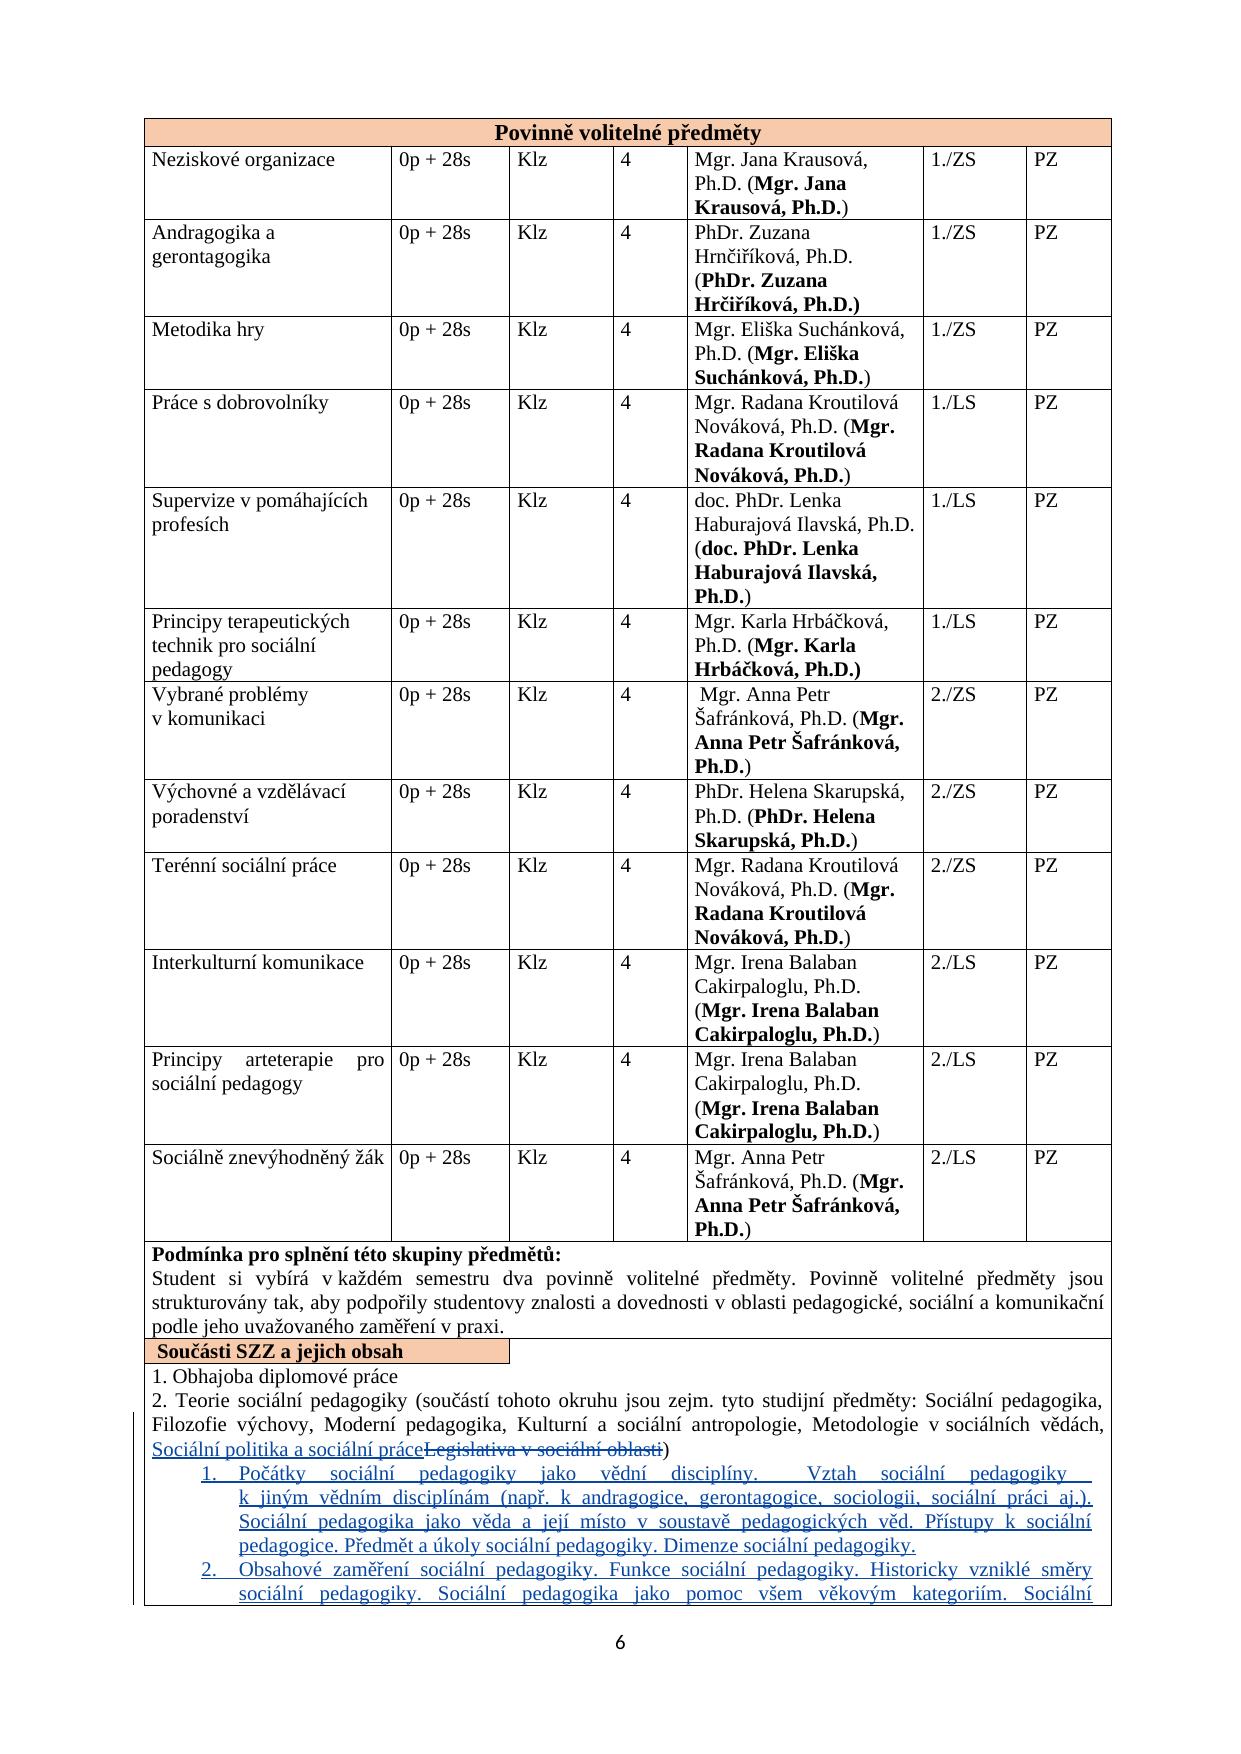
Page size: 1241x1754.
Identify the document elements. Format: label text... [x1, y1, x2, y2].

table_cell 4 [614, 317, 687, 389]
table_cell Mgr. Anna Petr Šafránková, Ph.D. (Mgr. Anna Petr Šafránková, Ph.D.) [688, 1145, 923, 1241]
table_cell Vybrané problémy v komunikaci [145, 682, 391, 778]
table_cell Klz [510, 682, 613, 778]
table_cell Klz [510, 147, 613, 219]
table_cell 4 [614, 1145, 687, 1241]
table_cell 4 [614, 488, 687, 608]
table_cell Principy terapeutických technik pro sociální pedagogy [145, 609, 391, 681]
table_cell Principy arteterapie pro sociální pedagogy [145, 1047, 391, 1143]
table_cell Sociálně znevýhodněný žák [145, 1145, 391, 1241]
table_cell Interkulturní komunikace [145, 950, 391, 1046]
table_cell Klz [510, 317, 613, 389]
table_cell 0p + 28s [392, 853, 509, 949]
table_cell 4 [614, 609, 687, 681]
table_cell Andragogika a gerontagogika [145, 220, 391, 316]
table_cell 0p + 28s [392, 317, 509, 389]
table_cell Neziskové organizace [145, 147, 391, 219]
table_cell Součásti SZZ a jejich obsah [145, 1339, 509, 1363]
table_cell PZ [1027, 317, 1111, 389]
table_cell Mgr. Eliška Suchánková, Ph.D. (Mgr. Eliška Suchánková, Ph.D.) [688, 317, 923, 389]
table_cell Klz [510, 950, 613, 1046]
table_cell PZ [1027, 950, 1111, 1046]
table_cell 0p + 28s [392, 1047, 509, 1143]
table_cell PhDr. Helena Skarupská, Ph.D. (PhDr. Helena Skarupská, Ph.D.) [688, 780, 923, 852]
table_cell 4 [614, 1047, 687, 1143]
table_cell 2./ZS [924, 853, 1026, 949]
table_cell 2./LS [924, 1145, 1026, 1241]
table_cell 0p + 28s [392, 682, 509, 778]
table_cell Mgr. Radana Kroutilová Nováková, Ph.D. (Mgr. Radana Kroutilová Nováková, Ph.D.) [688, 390, 923, 487]
table_cell Mgr. Irena Balaban Cakirpaloglu, Ph.D. (Mgr. Irena Balaban Cakirpaloglu, Ph.D.) [688, 1047, 923, 1143]
table_cell Supervize v pomáhajících profesích [145, 488, 391, 608]
table_cell 4 [614, 220, 687, 316]
table_cell 1./LS [924, 609, 1026, 681]
table_cell 2./LS [924, 950, 1026, 1046]
table_cell PZ [1027, 220, 1111, 316]
table_cell 0p + 28s [392, 220, 509, 316]
table_cell Klz [510, 1145, 613, 1241]
table_cell 1./LS [924, 488, 1026, 608]
table_cell 4 [614, 780, 687, 852]
table_cell doc. PhDr. Lenka Haburajová Ilavská, Ph.D. (doc. PhDr. Lenka Haburajová Ilavská, Ph.D.) [688, 488, 923, 608]
table_cell 0p + 28s [392, 1145, 509, 1241]
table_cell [145, 1363, 1111, 1605]
table_cell 0p + 28s [392, 147, 509, 219]
table_cell PhDr. Zuzana Hrnčiříková, Ph.D. (PhDr. Zuzana Hrčiříková, Ph.D.) [688, 220, 923, 316]
table_cell 1./ZS [924, 317, 1026, 389]
table_cell 2./ZS [924, 682, 1026, 778]
table_cell Klz [510, 609, 613, 681]
table_cell Klz [510, 488, 613, 608]
table_cell 0p + 28s [392, 390, 509, 487]
table_cell Povinně volitelné předměty [145, 119, 1111, 146]
table_cell PZ [1027, 853, 1111, 949]
table_cell PZ [1027, 609, 1111, 681]
table_cell Metodika hry [145, 317, 391, 389]
table_cell 2./ZS [924, 780, 1026, 852]
table_cell PZ [1027, 147, 1111, 219]
table_cell Terénní sociální práce [145, 853, 391, 949]
table_cell Podmínka pro splnění této skupiny předmětů: Student si vybírá v každém semestru dva povinně volitelné předměty. Povinně volitelné předměty jsou strukturovány tak, aby podpořily studentovy znalosti a dovednosti v oblasti pedagogické, sociální a komunikační podle jeho uvažovaného zaměření v praxi. [145, 1242, 1111, 1338]
table_cell 0p + 28s [392, 609, 509, 681]
table_cell Klz [510, 853, 613, 949]
table_cell 4 [614, 390, 687, 487]
table_cell Klz [510, 390, 613, 487]
table_cell PZ [1027, 1047, 1111, 1143]
table_cell Mgr. Karla Hrbáčková, Ph.D. (Mgr. Karla Hrbáčková, Ph.D.) [688, 609, 923, 681]
table_cell Klz [510, 780, 613, 852]
table_cell 4 [614, 950, 687, 1046]
table_cell Práce s dobrovolníky [145, 390, 391, 487]
table_cell PZ [1027, 1145, 1111, 1241]
table_cell Klz [510, 220, 613, 316]
table_cell PZ [1027, 780, 1111, 852]
table_cell Výchovné a vzdělávací poradenství [145, 780, 391, 852]
table_cell 0p + 28s [392, 780, 509, 852]
table_cell 2./LS [924, 1047, 1026, 1143]
table_cell PZ [1027, 682, 1111, 778]
table_cell PZ [1027, 488, 1111, 608]
table_cell Mgr. Jana Krausová, Ph.D. (Mgr. Jana Krausová, Ph.D.) [688, 147, 923, 219]
table_cell Mgr. Anna Petr Šafránková, Ph.D. (Mgr. Anna Petr Šafránková, Ph.D.) [688, 682, 923, 778]
table_cell PZ [1027, 390, 1111, 487]
table_cell 4 [614, 853, 687, 949]
table_cell 1./ZS [924, 147, 1026, 219]
table_cell 4 [614, 682, 687, 778]
table_cell 4 [614, 147, 687, 219]
table_cell 1./LS [924, 390, 1026, 487]
table_cell Mgr. Irena Balaban Cakirpaloglu, Ph.D. (Mgr. Irena Balaban Cakirpaloglu, Ph.D.) [688, 950, 923, 1046]
table_cell 0p + 28s [392, 488, 509, 608]
table_cell [510, 1339, 1111, 1363]
table_cell 0p + 28s [392, 950, 509, 1046]
table_cell Mgr. Radana Kroutilová Nováková, Ph.D. (Mgr. Radana Kroutilová Nováková, Ph.D.) [688, 853, 923, 949]
table_cell 1./ZS [924, 220, 1026, 316]
table_cell Klz [510, 1047, 613, 1143]
